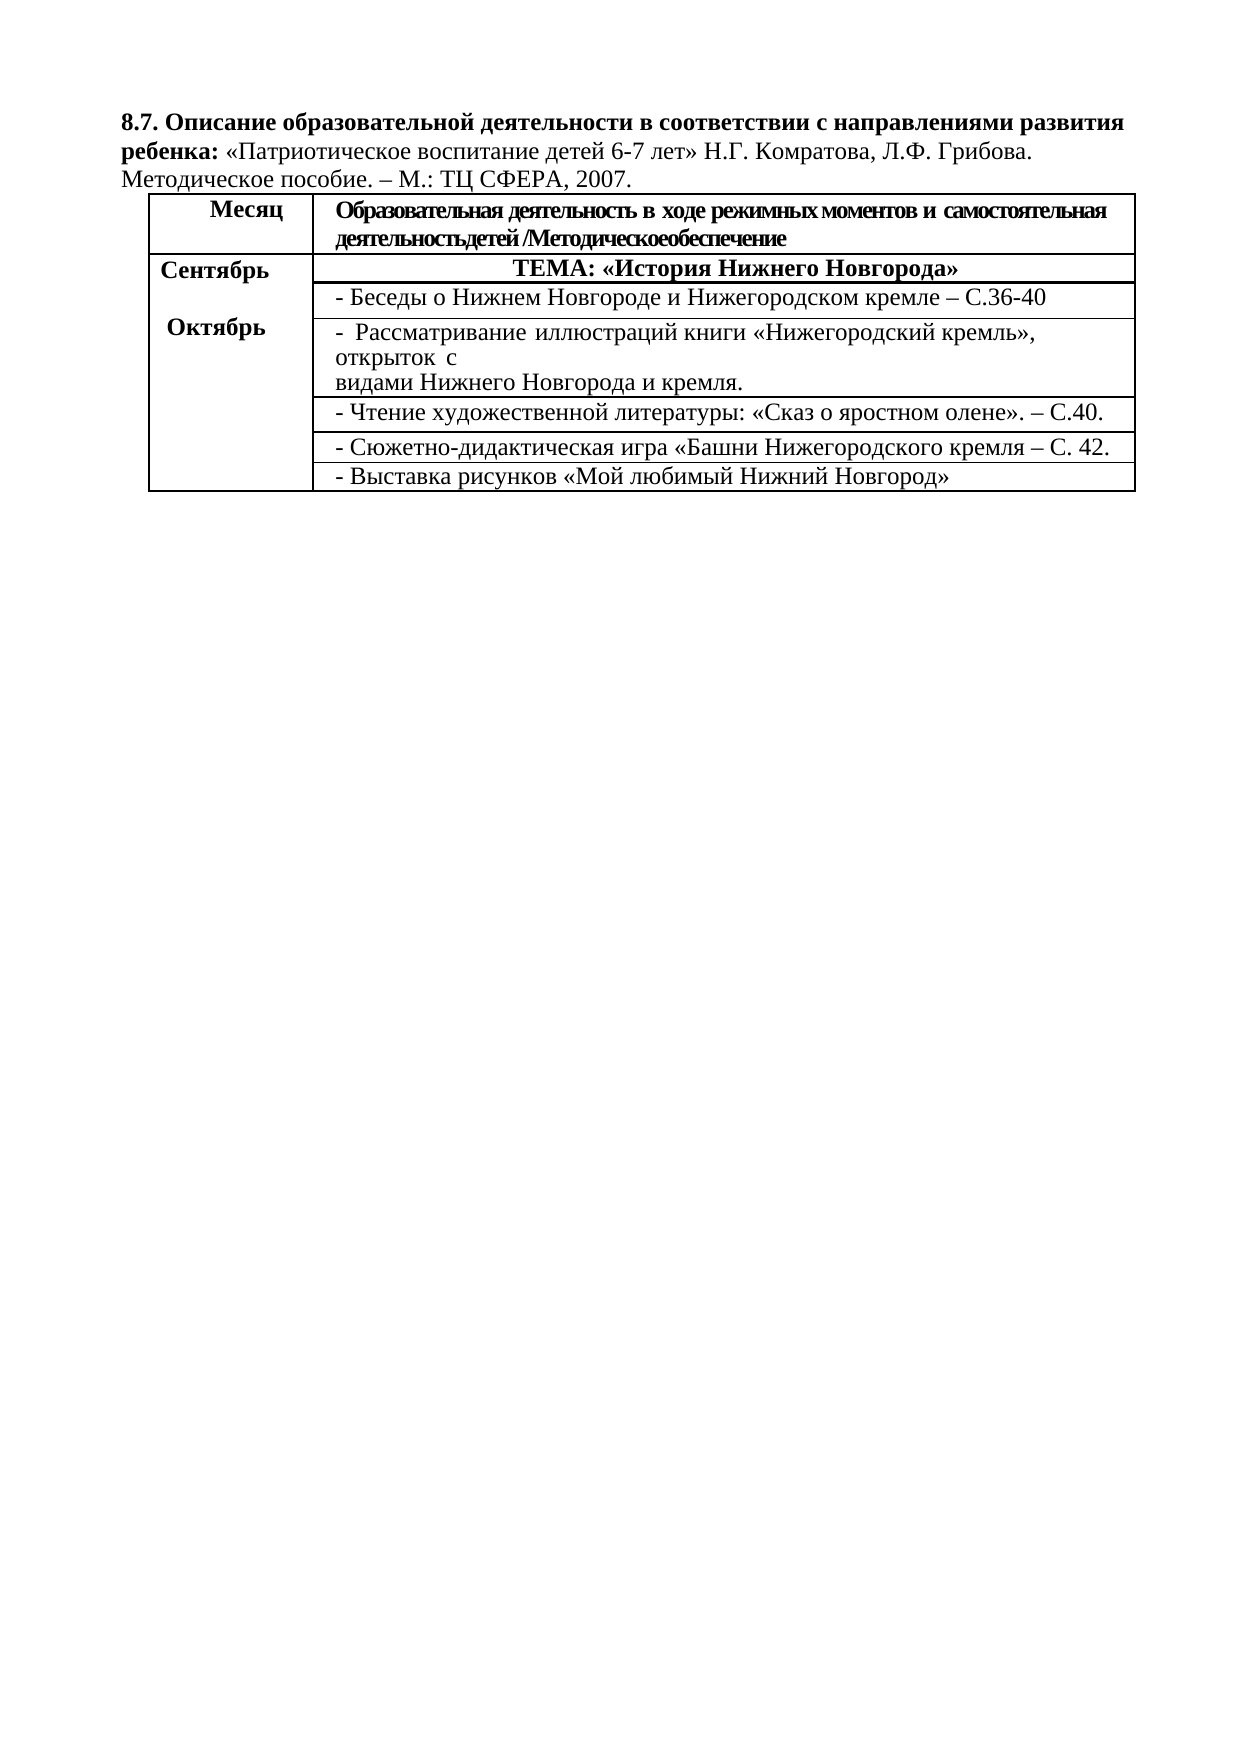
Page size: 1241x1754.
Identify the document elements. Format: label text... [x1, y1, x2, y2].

table_cell ТЕМА: «История Нижнего Новгорода» [314, 255, 1134, 281]
table_cell - Беседы о Нижнем Новгороде и Нижегородском кремле – С.36-40 [314, 284, 1134, 318]
table_cell - Сюжетно-дидактическая игра «Башни Нижегородского кремля – С. 42. [314, 433, 1134, 462]
table_cell - Выставка рисунков «Мой любимый Нижний Новгород» [314, 463, 1134, 490]
table_cell - Рассматривание иллюстраций книги «Нижегородский кремль», открыток с видами Нижнего Новгорода и кремля. [314, 319, 1134, 396]
table_cell Сентябрь Октябрь [150, 255, 312, 490]
table_cell - Чтение художественной литературы: «Сказ о яростном олене». – С.40. [314, 398, 1134, 431]
table_header Месяц [150, 195, 312, 253]
text 8.7. Описание образовательной деятельности в соответствии с направлениями развития ребенка: «Патриотическое воспитание детей 6-7 лет» Н.Г. Комратова, Л.Ф. Грибова. Методическое пособие. – М.: ТЦ СФЕРА, 2007. [121, 108, 1152, 193]
table_header Образовательная деятельность в ходе режимных моментов и самостоятельная деятельностьдетей /Методическоеобеспечение [314, 195, 1134, 253]
